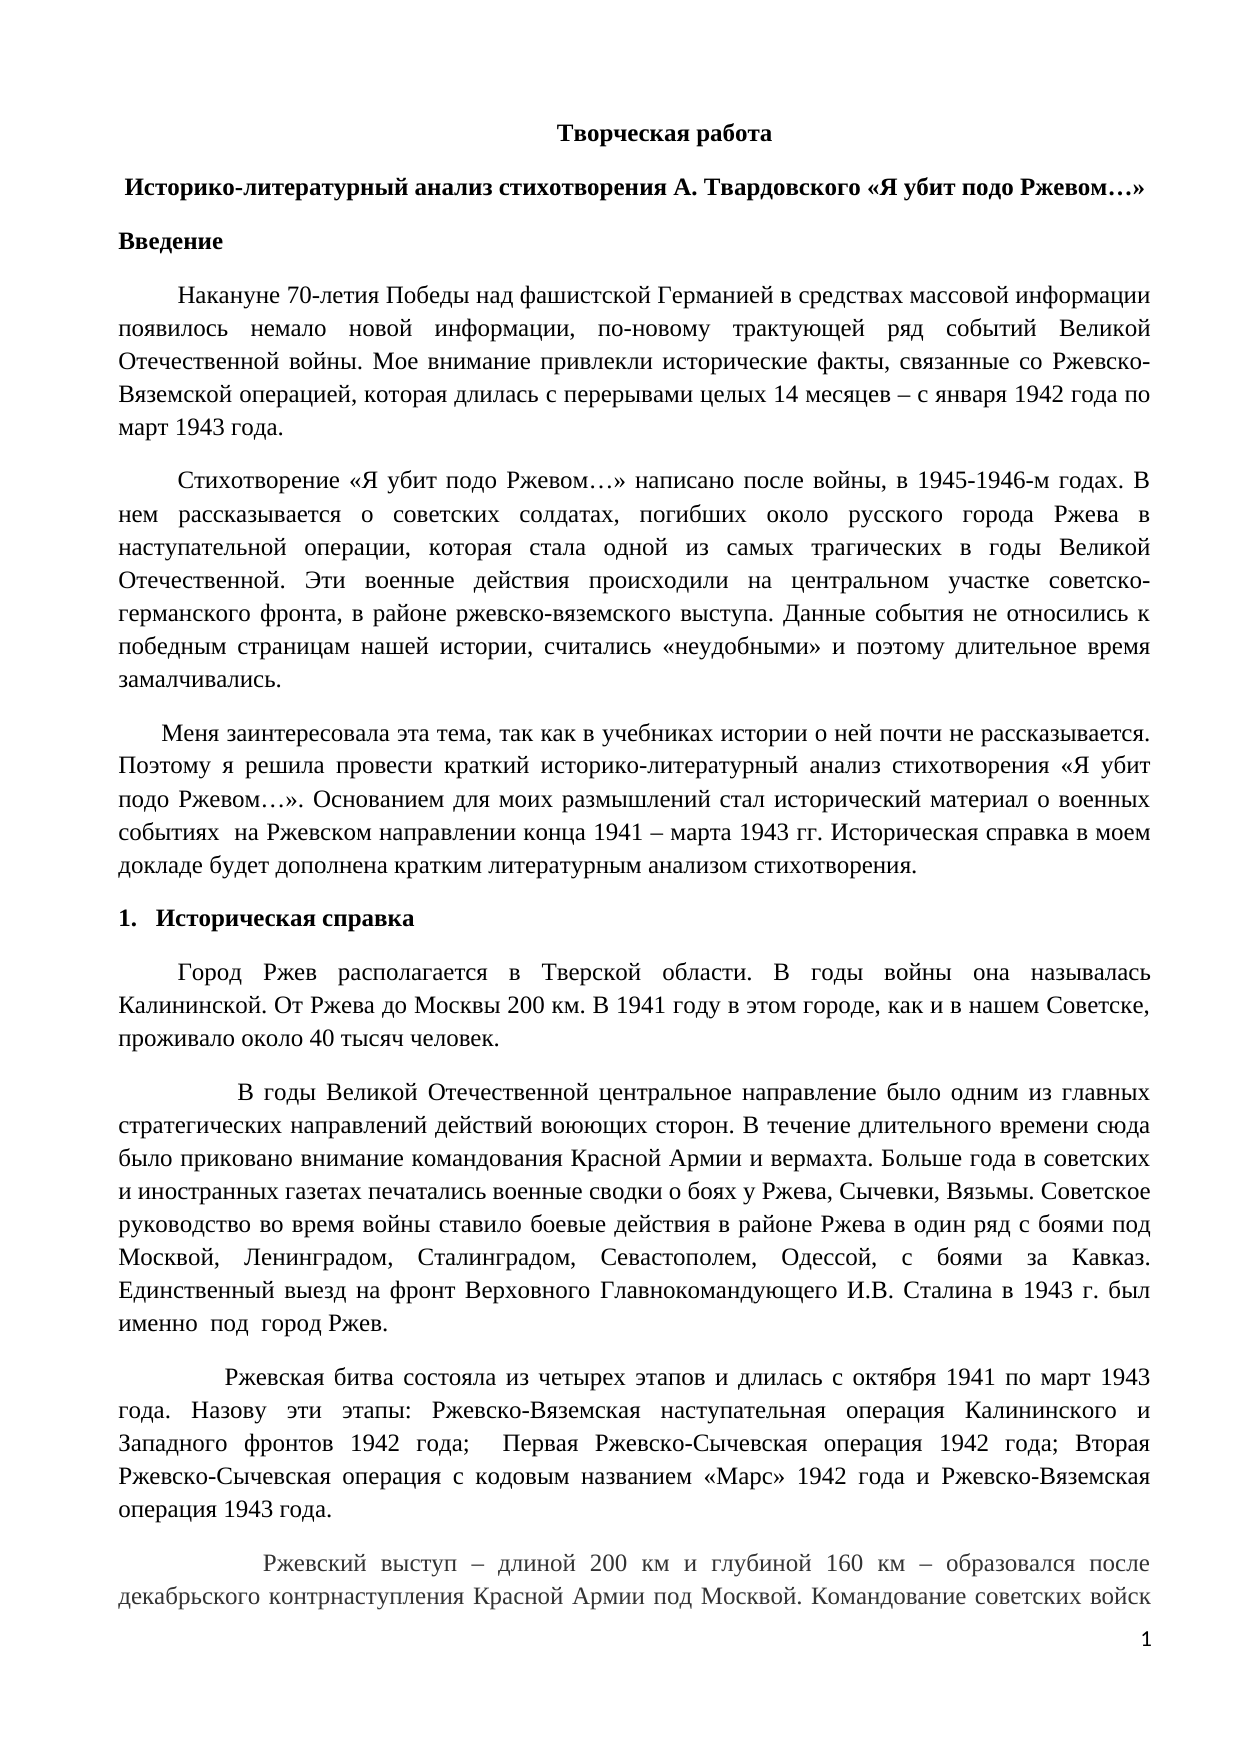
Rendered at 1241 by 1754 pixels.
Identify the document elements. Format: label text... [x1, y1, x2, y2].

text В годы Великой Отечественной центральное направление было одним из главных стратегических направлений действий воюющих сторон. В течение длительного времени сюда было приковано внимание командования Красной Армии и вермахта. Больше года в советских и иностранных газетах печатались военные сводки о боях у Ржева, Сычевки, Вязьмы. Советское руководство во время войны ставило боевые действия в районе Ржева в один ряд с боями под Москвой, Ленинградом, Сталинградом, Севастополем, Одессой, с боями за Кавказ. Единственный выезд на фронт Верховного Главнокомандующего И.В. Сталина в 1943 г. был именно под город Ржев. [118, 1077, 1152, 1337]
text Накануне 70-летия Победы над фашистской Германией в средствах массовой информации появилось немало новой информации, по-новому трактующей ряд событий Великой Отечественной войны. Мое внимание привлекли исторические факты, связанные со Ржевско-Вяземской операцией, которая длилась с перерывами целых 14 месяцев – с января 1942 года по март 1943 года. [118, 280, 1152, 441]
list Историческая справка [118, 903, 1152, 932]
text Ржевская битва состояла из четырех этапов и длилась с октября 1941 по март 1943 года. Назову эти этапы: Ржевско-Вяземская наступательная операция Калининского и Западного фронтов 1942 года; Первая Ржевско-Сычевская операция 1942 года; Вторая Ржевско-Сычевская операция с кодовым названием «Марс» 1942 года и Ржевско-Вяземская операция 1943 года. [118, 1362, 1152, 1523]
text Город Ржев располагается в Тверской области. В годы войны она называлась Калининской. От Ржева до Москвы 200 км. В 1941 году в этом городе, как и в нашем Советске, проживало около 40 тысяч человек. [118, 957, 1152, 1052]
text Творческая работа [177, 118, 1152, 147]
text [118, 1548, 1152, 1610]
text Меня заинтересовала эта тема, так как в учебниках истории о ней почти не рассказывается. Поэтому я решила провести краткий историко-литературный анализ стихотворения «Я убит подо Ржевом…». Основанием для моих размышлений стал исторический материал о военных событиях на Ржевском направлении конца 1941 – марта 1943 гг. Историческая справка в моем докладе будет дополнена кратким литературным анализом стихотворения. [118, 718, 1152, 878]
text Историко-литературный анализ стихотворения А. Твардовского «Я убит подо Ржевом…» [118, 172, 1152, 201]
text Введение [118, 226, 1152, 254]
text Стихотворение «Я убит подо Ржевом…» написано после войны, в 1945-1946-м годах. В нем рассказывается о советских солдатах, погибших около русского города Ржева в наступательной операции, которая стала одной из самых трагических в годы Великой Отечественной. Эти военные действия происходили на центральном участке советско-германского фронта, в районе ржевско-вяземского выступа. Данные события не относились к победным страницам нашей истории, считались «неудобными» и поэтому длительное время замалчивались. [118, 466, 1152, 692]
